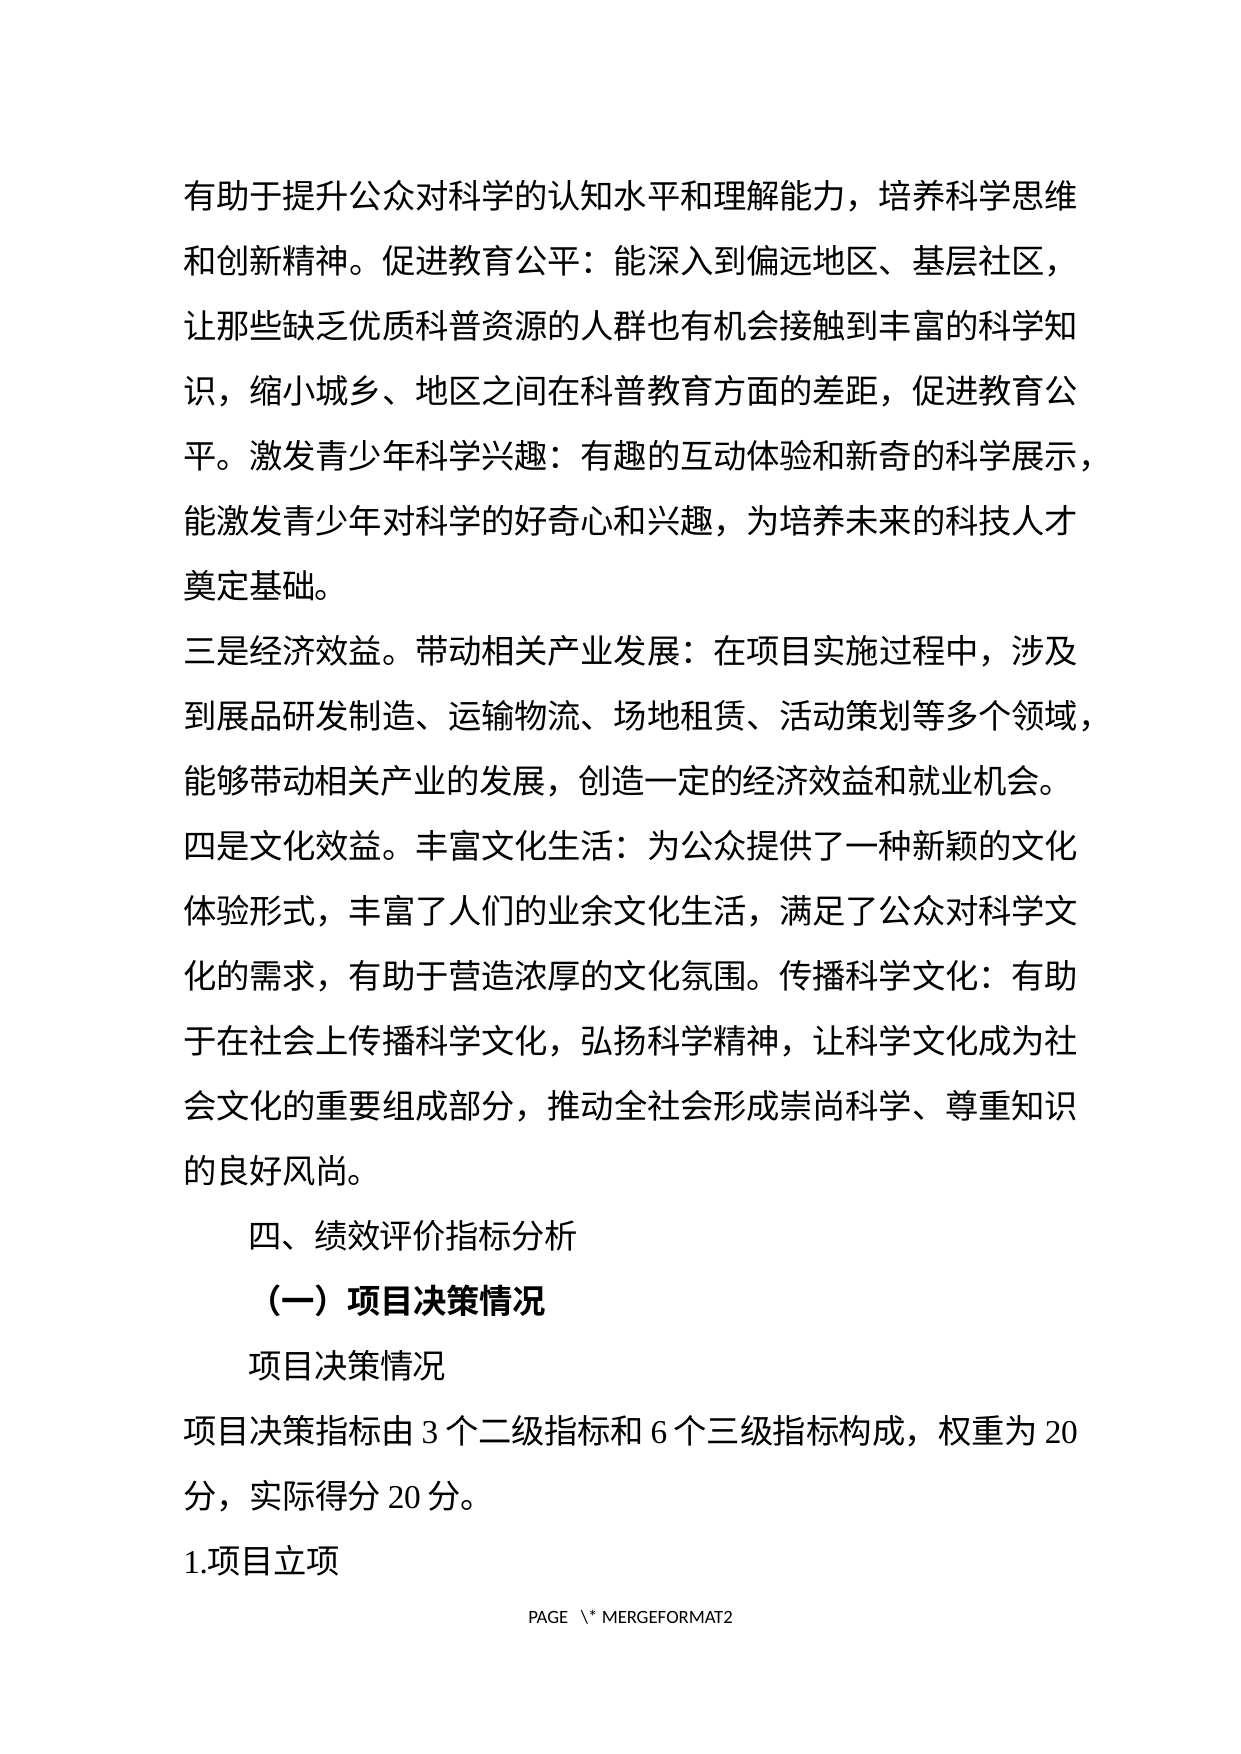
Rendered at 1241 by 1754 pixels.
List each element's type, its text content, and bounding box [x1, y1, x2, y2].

text 四、绩效评价指标分析 [183, 1202, 1078, 1267]
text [183, 1332, 1078, 1592]
text （一）项目决策情况 [183, 1267, 1078, 1332]
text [183, 162, 1078, 1202]
